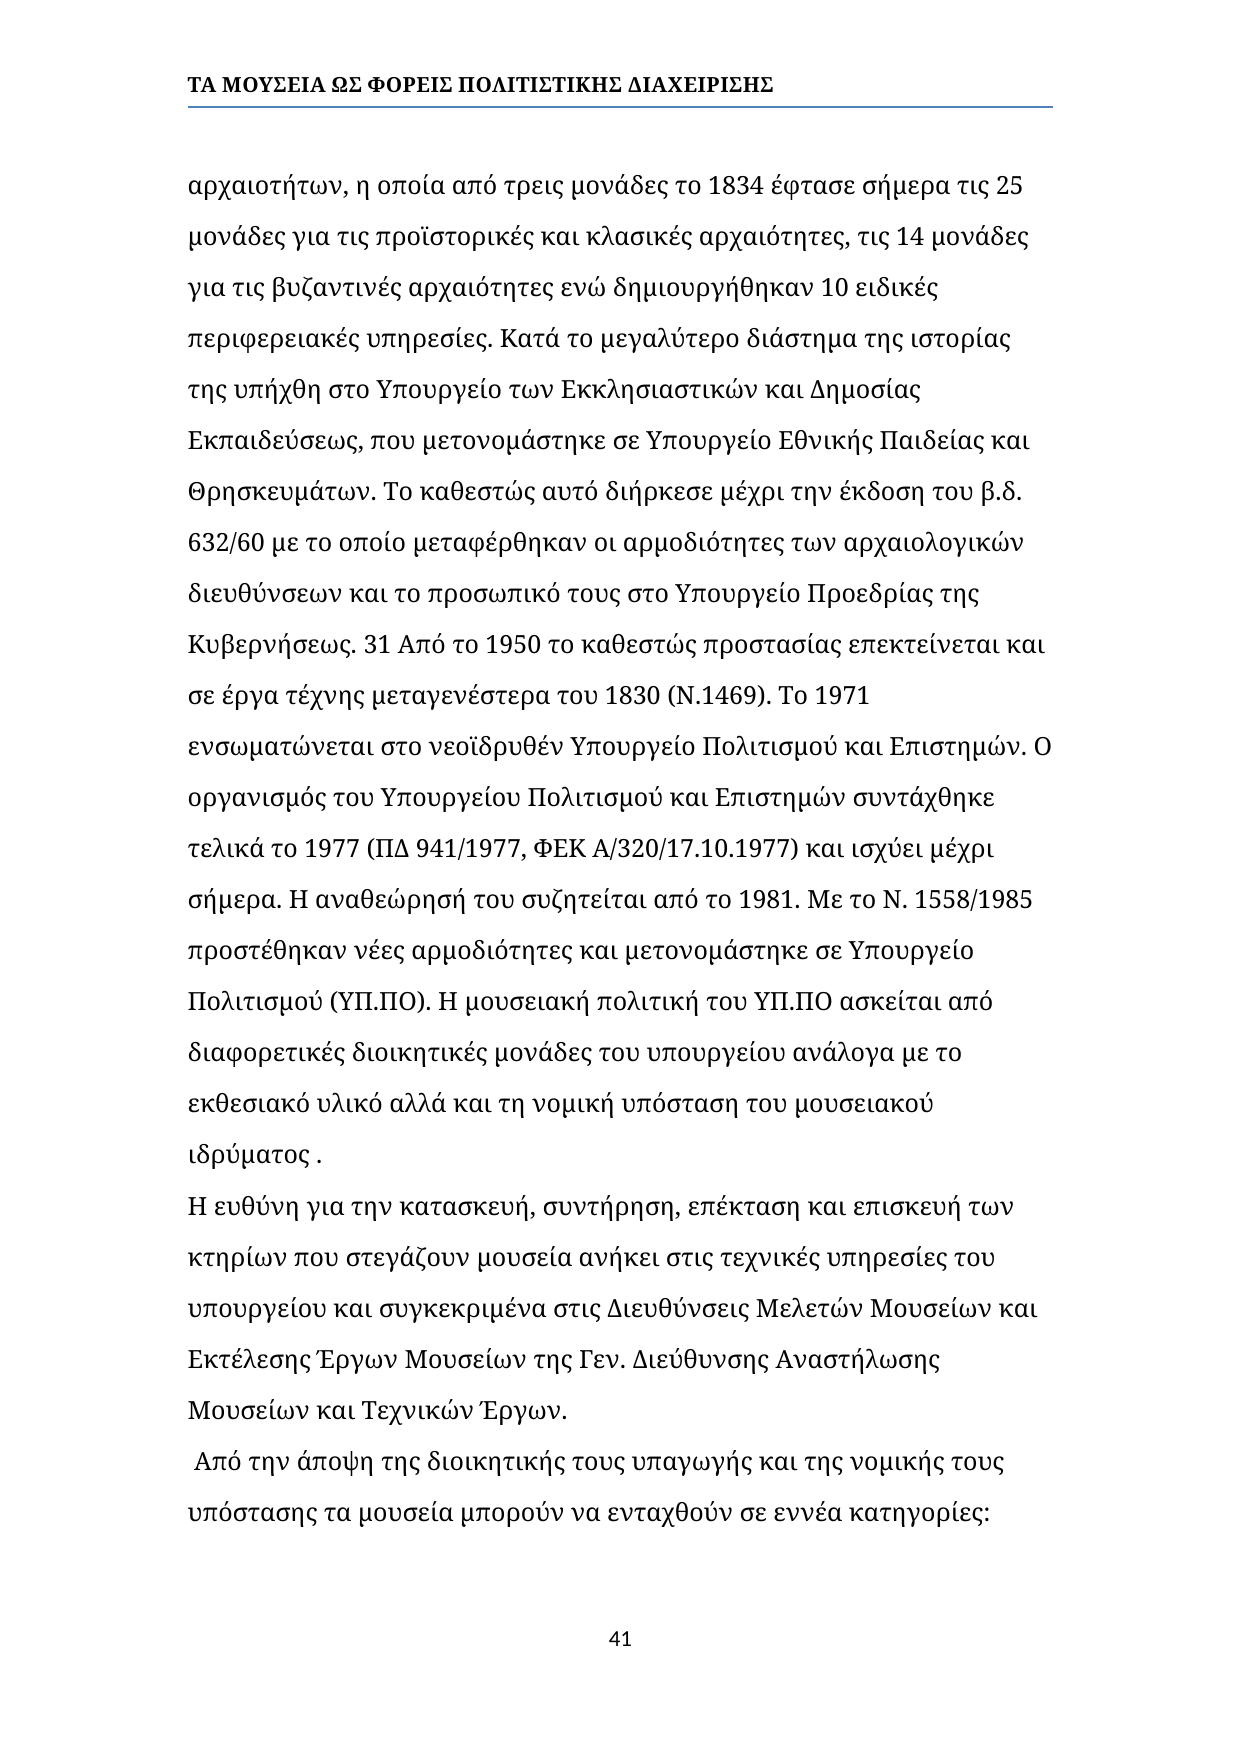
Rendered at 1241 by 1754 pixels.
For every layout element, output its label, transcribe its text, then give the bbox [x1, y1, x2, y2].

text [187, 167, 1053, 1171]
text Από την άποψη της διοικητικής τους υπαγωγής και της νομικής τους υπόστασης τα μουσεία μπορούν να ενταχθούν σε εννέα κατηγορίες: [187, 1443, 1053, 1528]
text Η ευθύνη για την κατασκευή, συντήρηση, επέκταση και επισκευή των κτηρίων που στεγάζουν μουσεία ανήκει στις τεχνικές υπηρεσίες του υπουργείου και συγκεκριμένα στις Διευθύνσεις Μελετών Μουσείων και Εκτέλεσης Έργων Μουσείων της Γεν. Διεύθυνσης Αναστήλωσης Μουσείων και Τεχνικών Έργων. [187, 1188, 1053, 1426]
